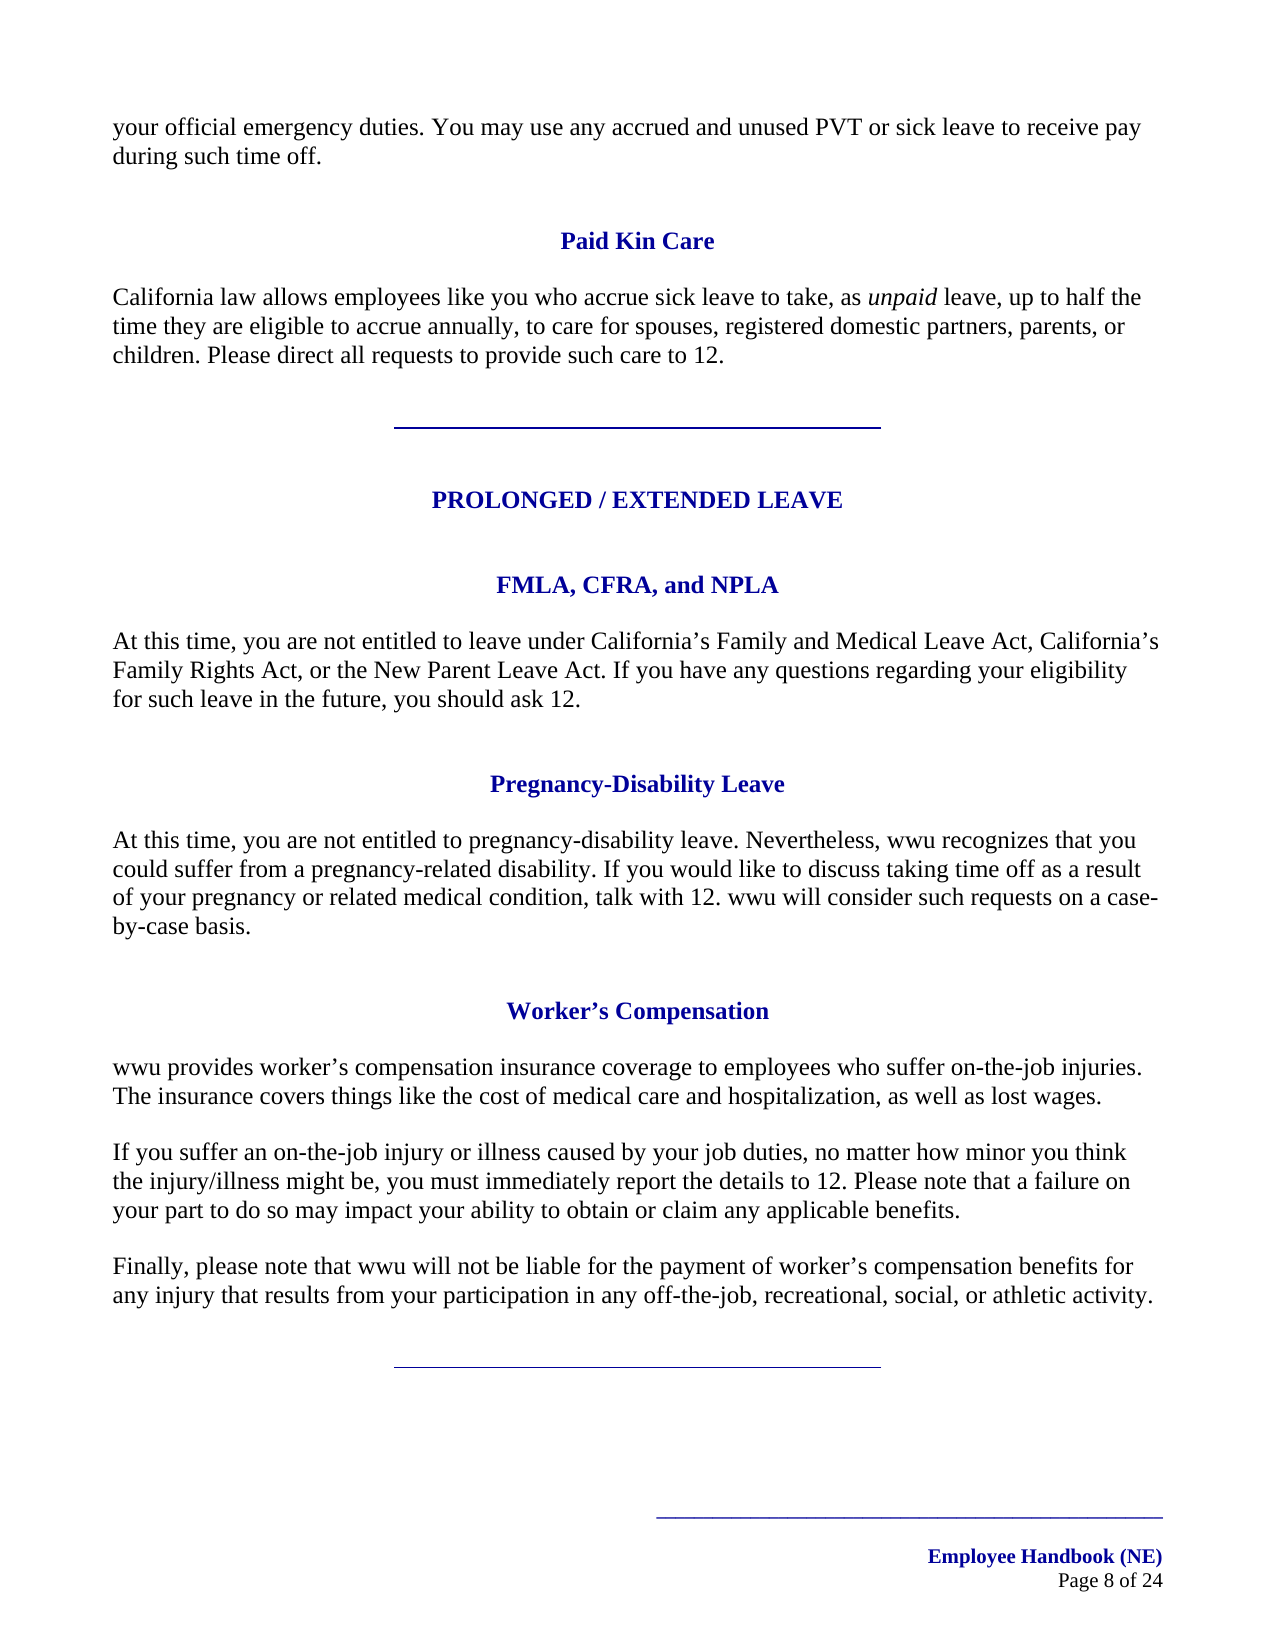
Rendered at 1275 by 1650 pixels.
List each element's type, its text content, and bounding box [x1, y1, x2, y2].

subtitle Pregnancy-Disability Leave [112, 740, 1162, 797]
text At this time, you are not entitled to pregnancy-disability leave. Nevertheless, wwu recognizes that you could suffer from a pregnancy-related disability. If you would like to discuss taking time off as a result of your pregnancy or related medical condition, talk with 12. wwu will consider such requests on a case-by-case basis. [112, 825, 1162, 940]
subtitle Worker’s Compensation [112, 967, 1162, 1025]
text At this time, you are not entitled to leave under California’s Family and Medical Leave Act, California’s Family Rights Act, or the New Parent Leave Act. If you have any questions regarding your eligibility for such leave in the future, you should ask 12. [112, 626, 1162, 712]
subtitle PROLONGED / EXTENDED LEAVE [112, 456, 1162, 514]
text If you suffer an on-the-job injury or illness caused by your job duties, no matter how minor you think the injury/illness might be, you must immediately report the details to 12. Please note that a failure on your part to do so may impact your ability to obtain or claim any applicable benefits. [112, 1137, 1162, 1224]
subtitle Paid Kin Care [112, 197, 1162, 255]
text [112, 112, 1162, 170]
text Finally, please note that wwu will not be liable for the payment of worker’s compensation benefits for any injury that results from your participation in any off-the-job, recreational, social, or athletic activity. [112, 1251, 1162, 1309]
text wwu provides worker’s compensation insurance coverage to employees who suffer on-the-job injuries. The insurance covers things like the cost of medical care and hospitalization, as well as lost wages. [112, 1052, 1162, 1110]
subtitle FMLA, CFRA, and NPLA [112, 541, 1162, 599]
text California law allows employees like you who accrue sick leave to take, as unpaid leave, up to half the time they are eligible to accrue annually, to care for spouses, registered domestic partners, parents, or children. Please direct all requests to provide such care to 12. [112, 282, 1162, 369]
